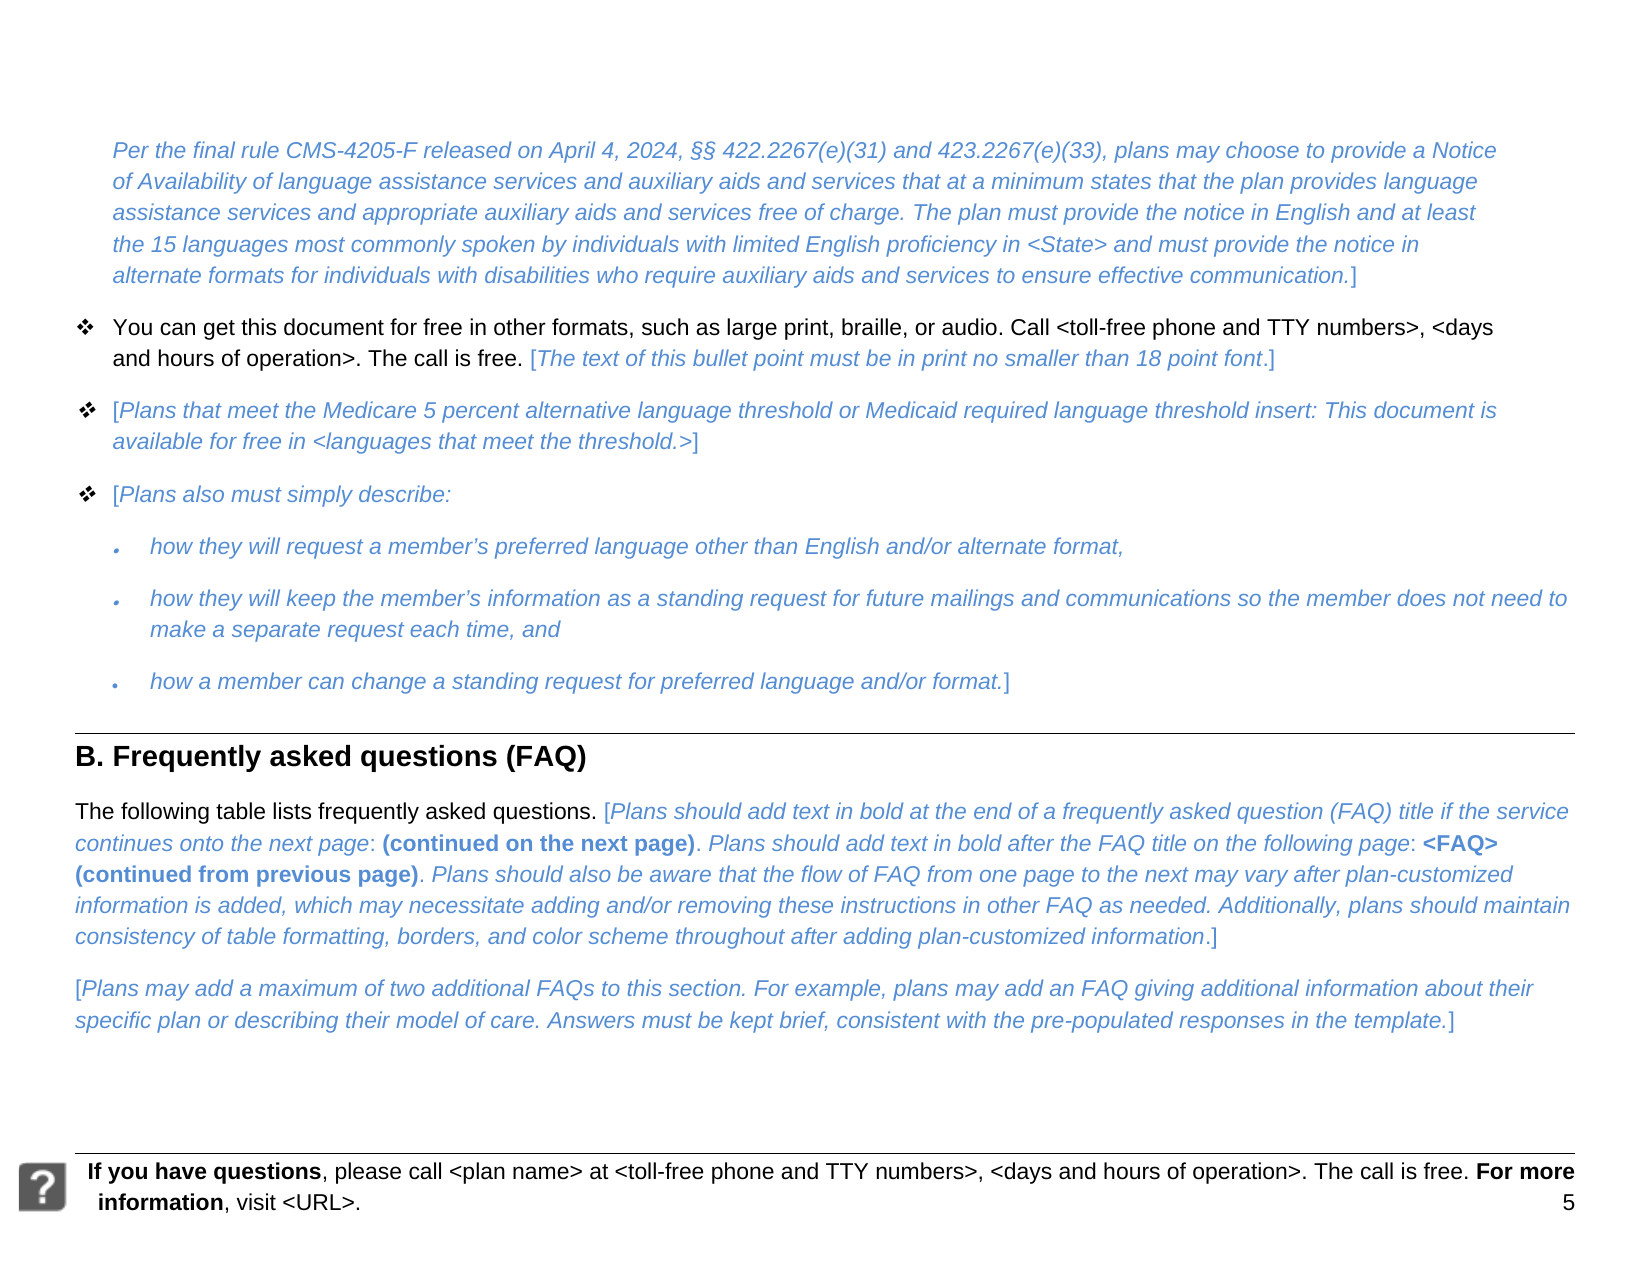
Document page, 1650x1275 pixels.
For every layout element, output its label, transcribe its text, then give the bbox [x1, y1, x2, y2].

text how a member can change a standing request for preferred language and/or format.] [112, 664, 1575, 696]
text [Plans that meet the Medicare 5 percent alternative language threshold or Medicaid required language threshold insert: This document is available for free in <languages that meet the threshold.>] [75, 394, 1500, 456]
text The following table lists frequently asked questions. [Plans should add text in bold at the end of a frequently asked question (FAQ) title if the service continues onto the next page: (continued on the next page). Plans should add text in bold after the FAQ title on the following page: <FAQ> (continued from previous page). Plans should also be aware that the flow of FAQ from one page to the next may vary after plan-customized information is added, which may necessitate adding and/or removing these instructions in other FAQ as needed. Additionally, plans should maintain consistency of table formatting, borders, and color scheme throughout after adding plan-customized information.] [75, 795, 1575, 951]
text You can get this document for free in other formats, such as large print, braille, or audio. Call <toll-free phone and TTY numbers>, <days and hours of operation>. The call is free. [The text of this bullet point must be in print no smaller than 18 point font.] [75, 310, 1500, 373]
subtitle Frequently asked questions (FAQ) [75, 734, 1575, 774]
text [Plans may add a maximum of two additional FAQs to this section. For example, plans may add an FAQ giving additional information about their specific plan or describing their model of care. Answers must be kept brief, consistent with the pre-populated responses in the template.] [75, 972, 1575, 1034]
text how they will keep the member’s information as a standing request for future mailings and communications so the member does not need to make a separate request each time, and [112, 581, 1575, 644]
list Per the final rule CMS-4205-F released on April 4, 2024, §§ 422.2267(e)(31) and 423.2267(e)(33), plans may choose to provide a Notice of Availability of language assistance services and auxiliary aids and services that at a minimum states that the plan provides language assistance services and appropriate auxiliary aids and services free of charge. The plan must provide the notice in English and at least the 15 languages most commonly spoken by individuals with limited English proficiency in <State> and must provide the notice in alternate formats for individuals with disabilities who require auxiliary aids and services to ensure effective communication.] [112, 133, 1500, 289]
text [Plans also must simply describe: [75, 477, 1500, 508]
picture [18, 1162, 68, 1213]
text how they will request a member’s preferred language other than English and/or alternate format, [112, 529, 1575, 560]
